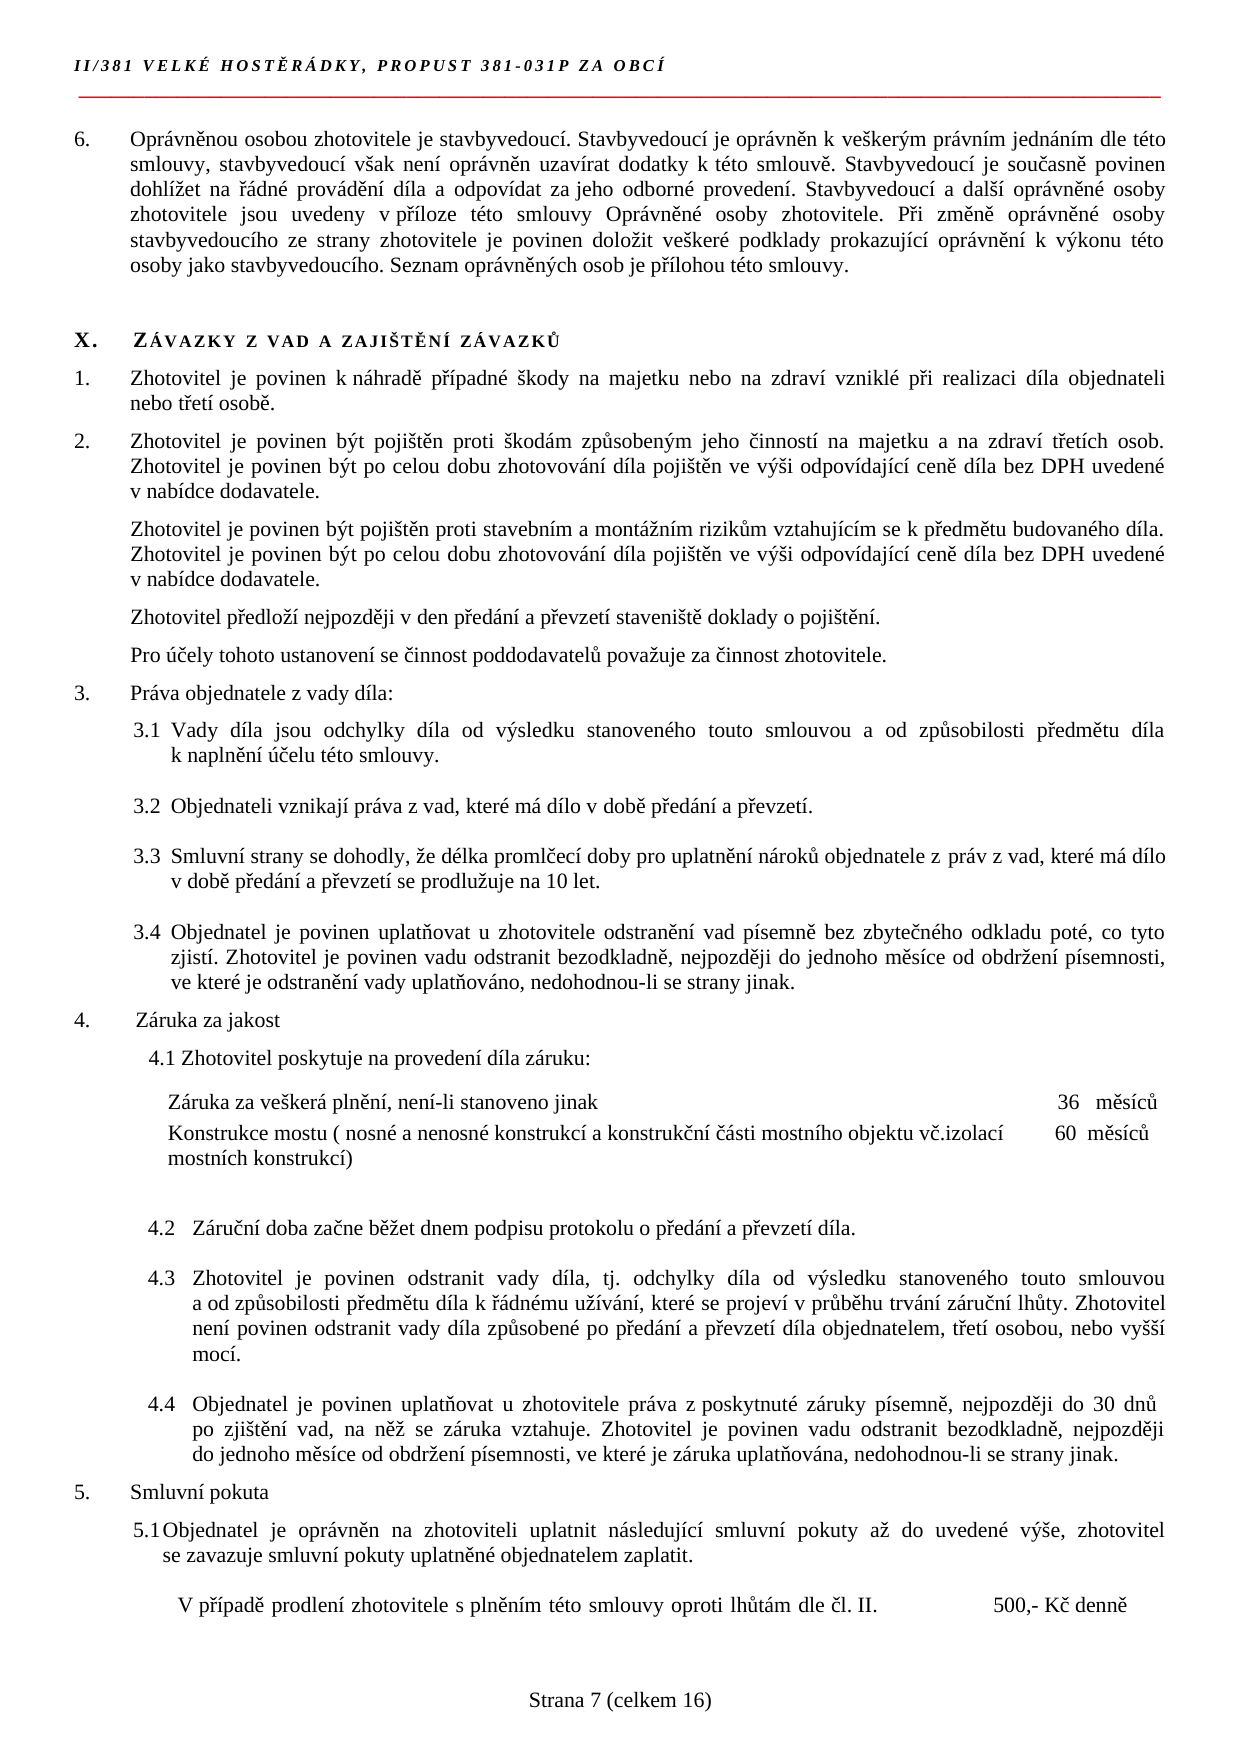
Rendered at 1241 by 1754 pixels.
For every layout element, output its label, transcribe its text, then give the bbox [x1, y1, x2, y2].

list Práva objednatele z vady díla: [74, 679, 1166, 705]
list Oprávněnou osobou zhotovitele je stavbyvedoucí. Stavbyvedoucí je oprávněn k veškerým právním jednáním dle této smlouvy, stavbyvedoucí však není oprávněn uzavírat dodatky k této smlouvě. Stavbyvedoucí je současně povinen dohlížet na řádné provádění díla a odpovídat za jeho odborné provedení. Stavbyvedoucí a další oprávněné osoby zhotovitele jsou uvedeny v příloze této smlouvy Oprávněné osoby zhotovitele. Při změně oprávněné osoby stavbyvedoucího ze strany zhotovitele je povinen doložit veškeré podklady prokazující oprávnění k výkonu této osoby jako stavbyvedoucího. Seznam oprávněných osob je přílohou této smlouvy. [74, 126, 1166, 277]
text Zhotovitel je povinen být pojištěn proti stavebním a montážním rizikům vztahujícím se k předmětu budovaného díla. Zhotovitel je povinen být po celou dobu zhotovování díla pojištěn ve výši odpovídající ceně díla bez DPH uvedené v nabídce dodavatele. [130, 516, 1166, 592]
list Objednatel je povinen uplatňovat u zhotovitele práva z poskytnuté záruky písemně, nejpozději do 30 dnů po zjištění vad, na něž se záruka vztahuje. Zhotovitel je povinen vadu odstranit bezodkladně, nejpozději do jednoho měsíce od obdržení písemnosti, ve které je záruka uplatňována, nedohodnou-li se strany jinak. [148, 1391, 1166, 1467]
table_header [111, 1580, 889, 1617]
list Zhotovitel je povinen odstranit vady díla, tj. odchylky díla od výsledku stanoveného touto smlouvou a od způsobilosti předmětu díla k řádnému užívání, které se projeví v průběhu trvání záruční lhůty. Zhotovitel není povinen odstranit vady díla způsobené po předání a převzetí díla objednatelem, třetí osobou, nebo vyšší mocí. [148, 1265, 1166, 1366]
list Smluvní pokuta [74, 1479, 1166, 1504]
list Objednateli vznikají práva z vad, které má dílo v době předání a převzetí. [133, 793, 1166, 818]
list Vady díla jsou odchylky díla od výsledku stanoveného touto smlouvou a od způsobilosti předmětu díla k naplnění účelu této smlouvy. [133, 717, 1166, 768]
list Záruka za jakost [74, 1007, 1166, 1032]
table_header Záruka za veškerá plnění, není-li stanoveno jinak Konstrukce mostu ( nosné a nenosné konstrukcí a konstrukční části mostního objektu vč.izolací mostních konstrukcí) [111, 1083, 1027, 1202]
list Záruční doba začne běžet dnem podpisu protokolu o předání a převzetí díla. [148, 1214, 1166, 1240]
list Objednatel je oprávněn na zhotoviteli uplatnit následující smluvní pokuty až do uvedené výše, zhotovitel se zavazuje smluvní pokuty uplatněné objednatelem zaplatit. [133, 1517, 1166, 1567]
list Zhotovitel je povinen být pojištěn proti škodám způsobeným jeho činností na majetku a na zdraví třetích osob. Zhotovitel je povinen být po celou dobu zhotovování díla pojištěn ve výši odpovídající ceně díla bez DPH uvedené v nabídce dodavatele. [74, 428, 1166, 503]
table_header 36 měsíců 60 měsíců [1027, 1083, 1169, 1202]
list Smluvní strany se dohodly, že délka promlčecí doby pro uplatnění nároků objednatele z práv z vad, které má dílo v době předání a převzetí se prodlužuje na 10 let. [133, 843, 1166, 894]
table_header 500,- Kč denně [889, 1580, 1165, 1617]
list 4.1 Zhotovitel poskytuje na provedení díla záruku: [148, 1045, 1166, 1070]
list Závazky z vad a zajištění závazků [74, 327, 1166, 352]
list Zhotovitel je povinen k náhradě případné škody na majetku nebo na zdraví vzniklé při realizaci díla objednateli nebo třetí osobě. [74, 365, 1166, 415]
text Pro účely tohoto ustanovení se činnost poddodavatelů považuje za činnost zhotovitele. [130, 642, 1166, 667]
text Zhotovitel předloží nejpozději v den předání a převzetí staveniště doklady o pojištění. [130, 604, 1166, 629]
list Objednatel je povinen uplatňovat u zhotovitele odstranění vad písemně bez zbytečného odkladu poté, co tyto zjistí. Zhotovitel je povinen vadu odstranit bezodkladně, nejpozději do jednoho měsíce od obdržení písemnosti, ve které je odstranění vady uplatňováno, nedohodnou-li se strany jinak. [133, 919, 1166, 994]
